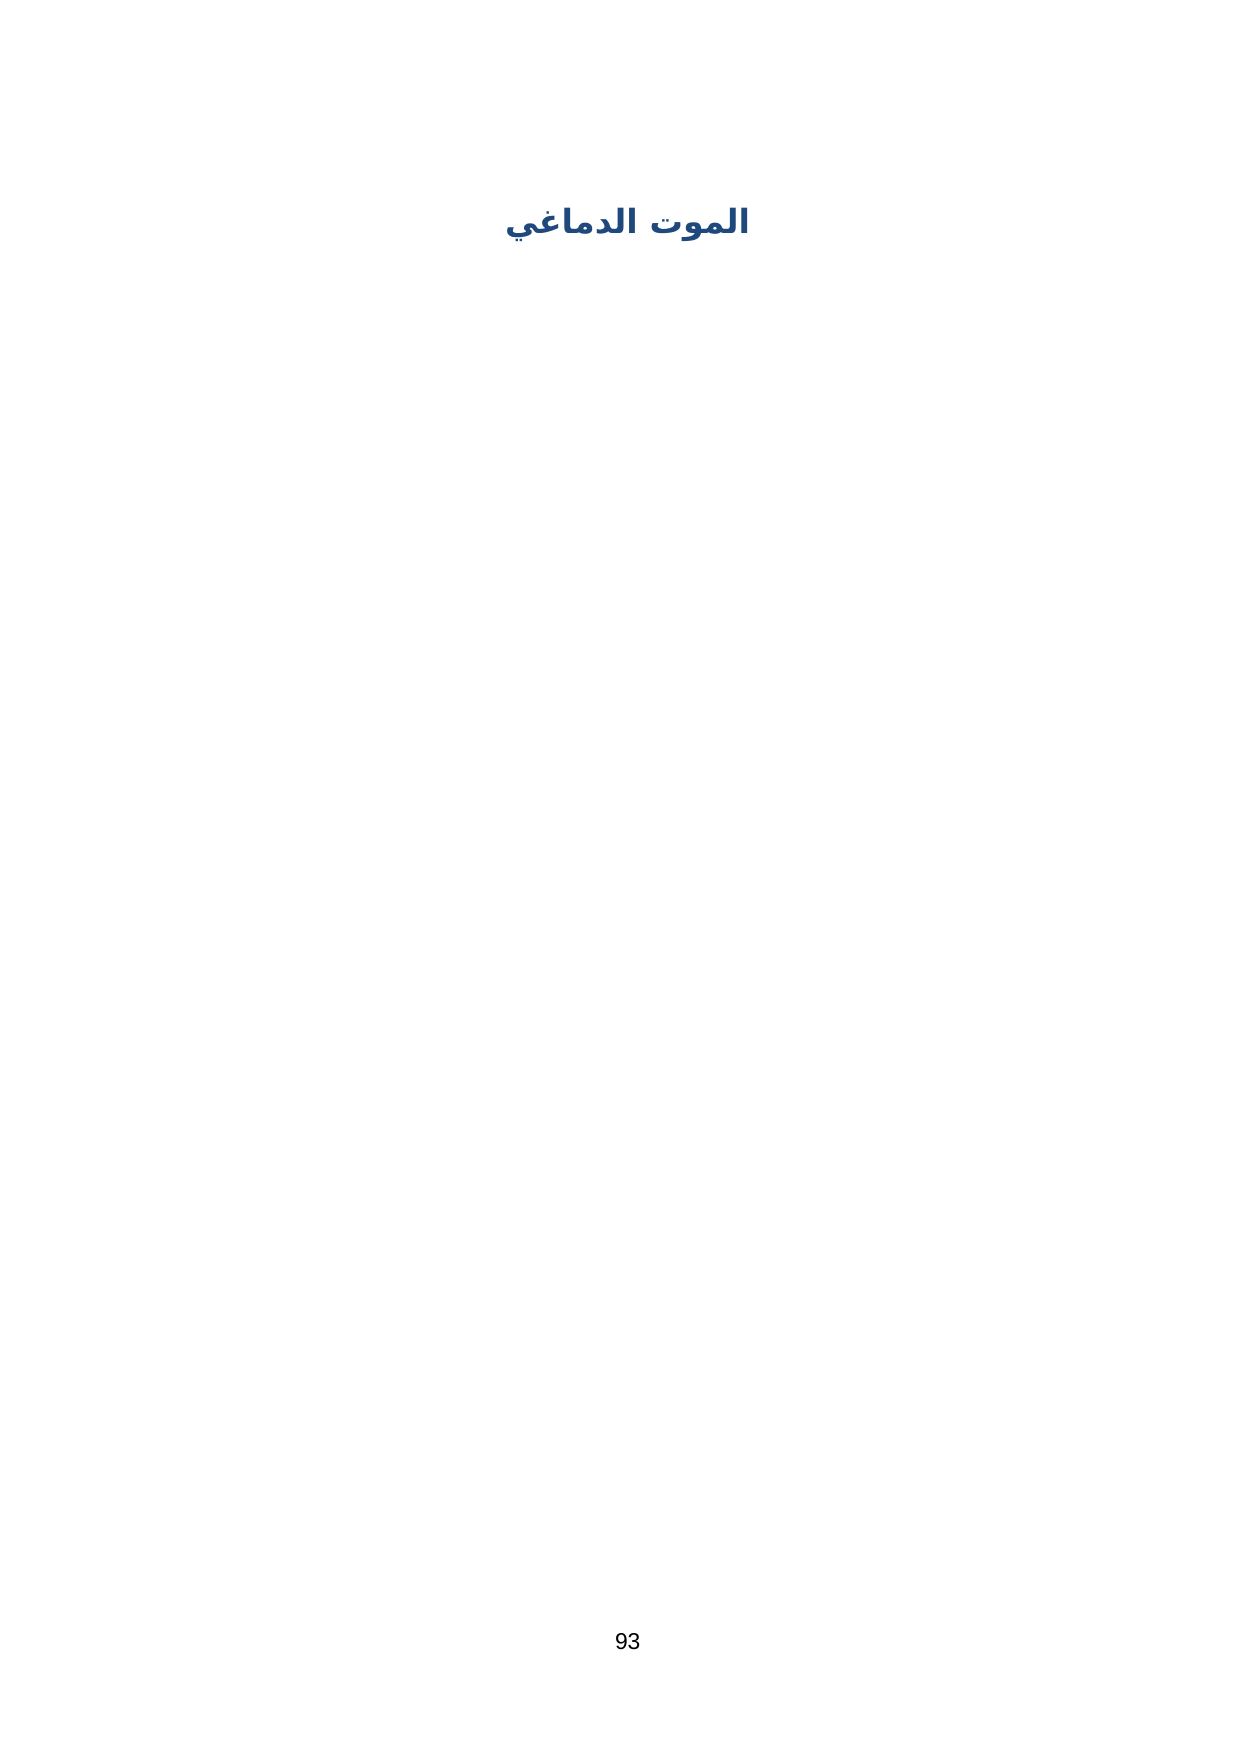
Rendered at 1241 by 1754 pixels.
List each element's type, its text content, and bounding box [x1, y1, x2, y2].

subtitle الموت الدماغي [222, 202, 1033, 241]
